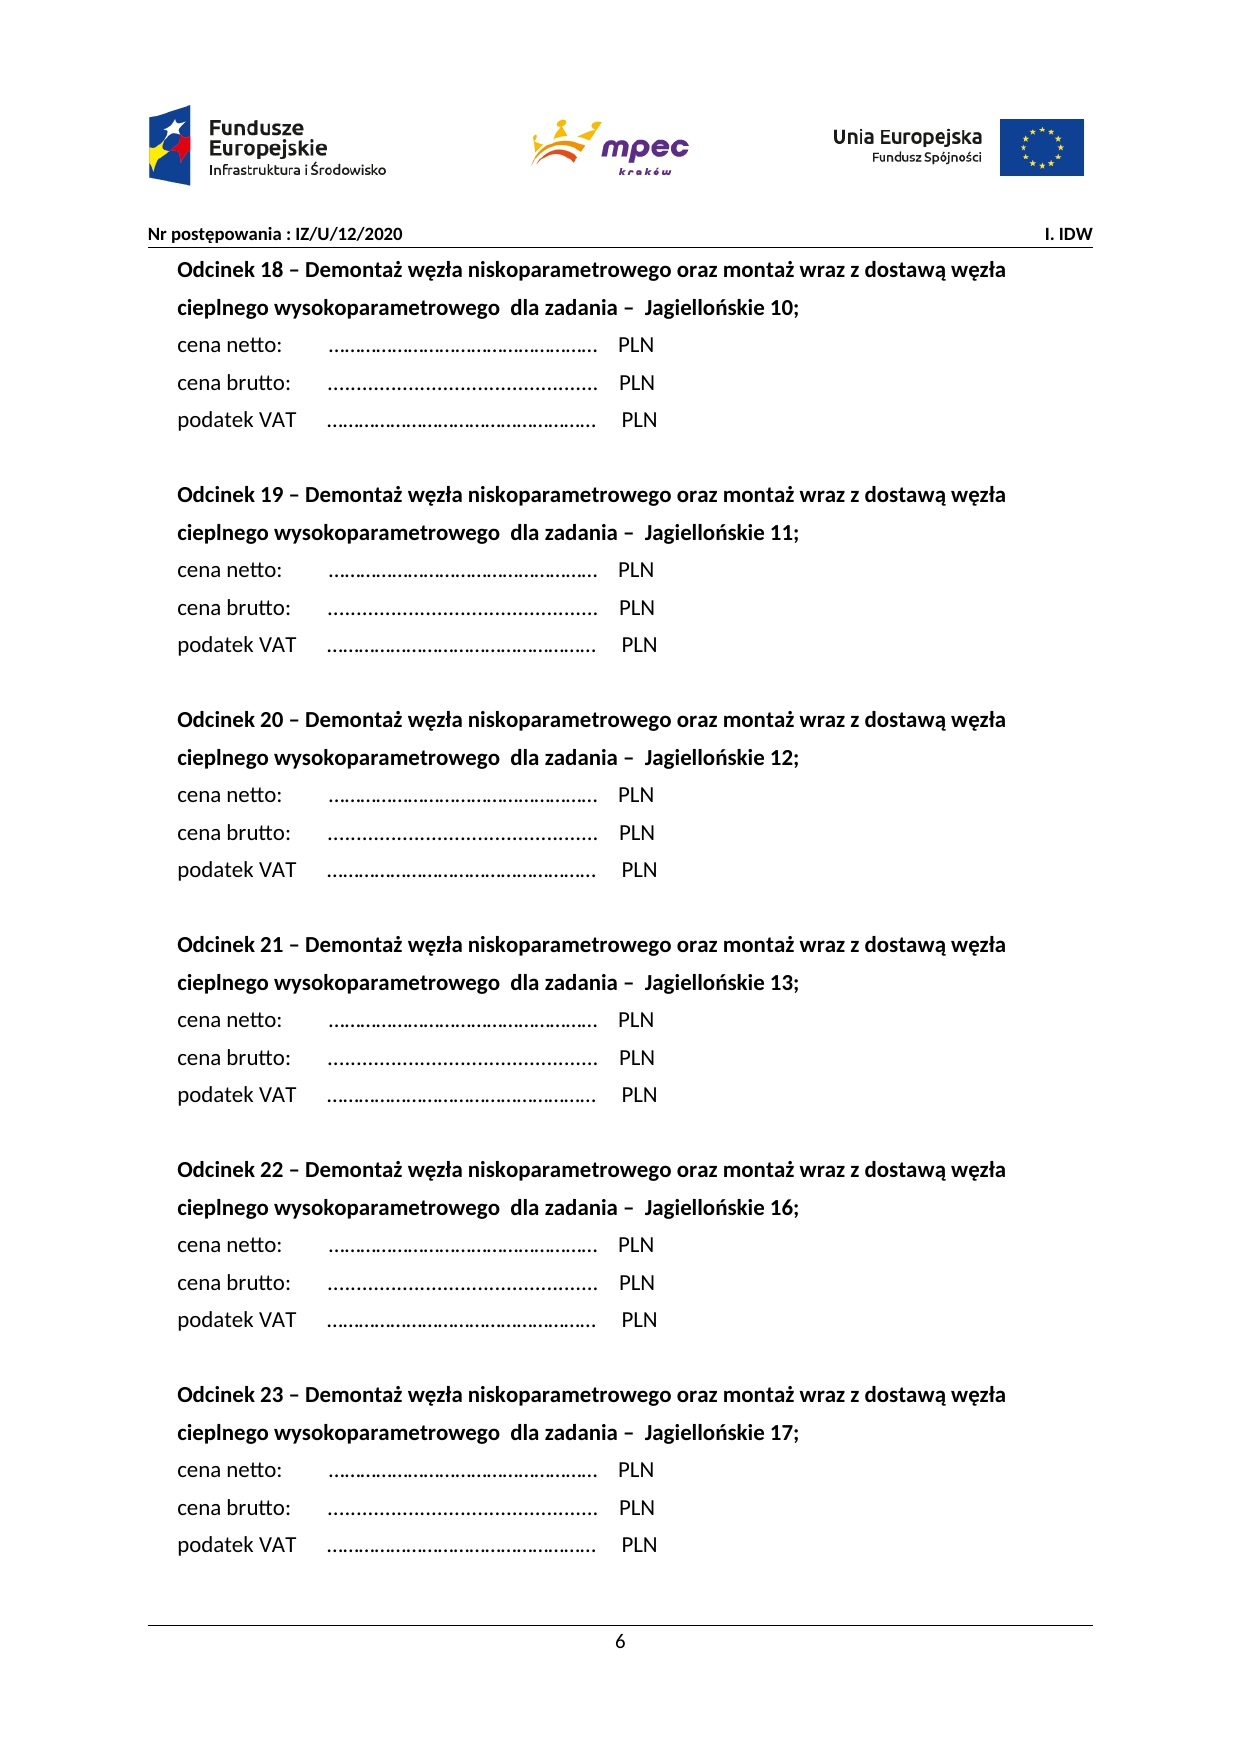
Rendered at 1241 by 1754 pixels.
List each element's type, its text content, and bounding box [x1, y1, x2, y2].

text cena brutto: ............................................... PLN [177, 1035, 1093, 1073]
text Odcinek 18 – Demontaż węzła niskoparametrowego oraz montaż wraz z dostawą węzła cieplnego wysokoparametrowego dla zadania – Jagiellońskie 10; [177, 248, 1093, 323]
text cena brutto: ............................................... PLN [177, 1485, 1093, 1523]
text podatek VAT …………………………………………… PLN [177, 848, 1093, 885]
text Odcinek 23 – Demontaż węzła niskoparametrowego oraz montaż wraz z dostawą węzła cieplnego wysokoparametrowego dla zadania – Jagiellońskie 17; [177, 1373, 1093, 1448]
text Odcinek 22 – Demontaż węzła niskoparametrowego oraz montaż wraz z dostawą węzła cieplnego wysokoparametrowego dla zadania – Jagiellońskie 16; [177, 1148, 1093, 1223]
text cena netto: …………………………………………… PLN [177, 998, 1093, 1035]
text podatek VAT …………………………………………… PLN [177, 1073, 1093, 1110]
text podatek VAT …………………………………………… PLN [177, 623, 1093, 660]
text cena netto: …………………………………………… PLN [177, 1223, 1093, 1260]
text cena brutto: ............................................... PLN [177, 810, 1093, 848]
text Odcinek 21 – Demontaż węzła niskoparametrowego oraz montaż wraz z dostawą węzła cieplnego wysokoparametrowego dla zadania – Jagiellońskie 13; [177, 923, 1093, 998]
text Odcinek 20 – Demontaż węzła niskoparametrowego oraz montaż wraz z dostawą węzła cieplnego wysokoparametrowego dla zadania – Jagiellońskie 12; [177, 698, 1093, 773]
picture [147, 102, 1085, 187]
text Odcinek 19 – Demontaż węzła niskoparametrowego oraz montaż wraz z dostawą węzła cieplnego wysokoparametrowego dla zadania – Jagiellońskie 11; [177, 473, 1093, 548]
text cena netto: …………………………………………… PLN [177, 323, 1093, 360]
text cena netto: …………………………………………… PLN [177, 1448, 1093, 1485]
text cena netto: …………………………………………… PLN [177, 548, 1093, 585]
text cena brutto: ............................................... PLN [177, 585, 1093, 623]
text cena netto: …………………………………………… PLN [177, 773, 1093, 810]
text podatek VAT …………………………………………… PLN [177, 1298, 1093, 1335]
text cena brutto: ............................................... PLN [177, 360, 1093, 398]
text podatek VAT …………………………………………… PLN [177, 1523, 1093, 1560]
text cena brutto: ............................................... PLN [177, 1260, 1093, 1298]
text podatek VAT …………………………………………… PLN [177, 398, 1093, 435]
